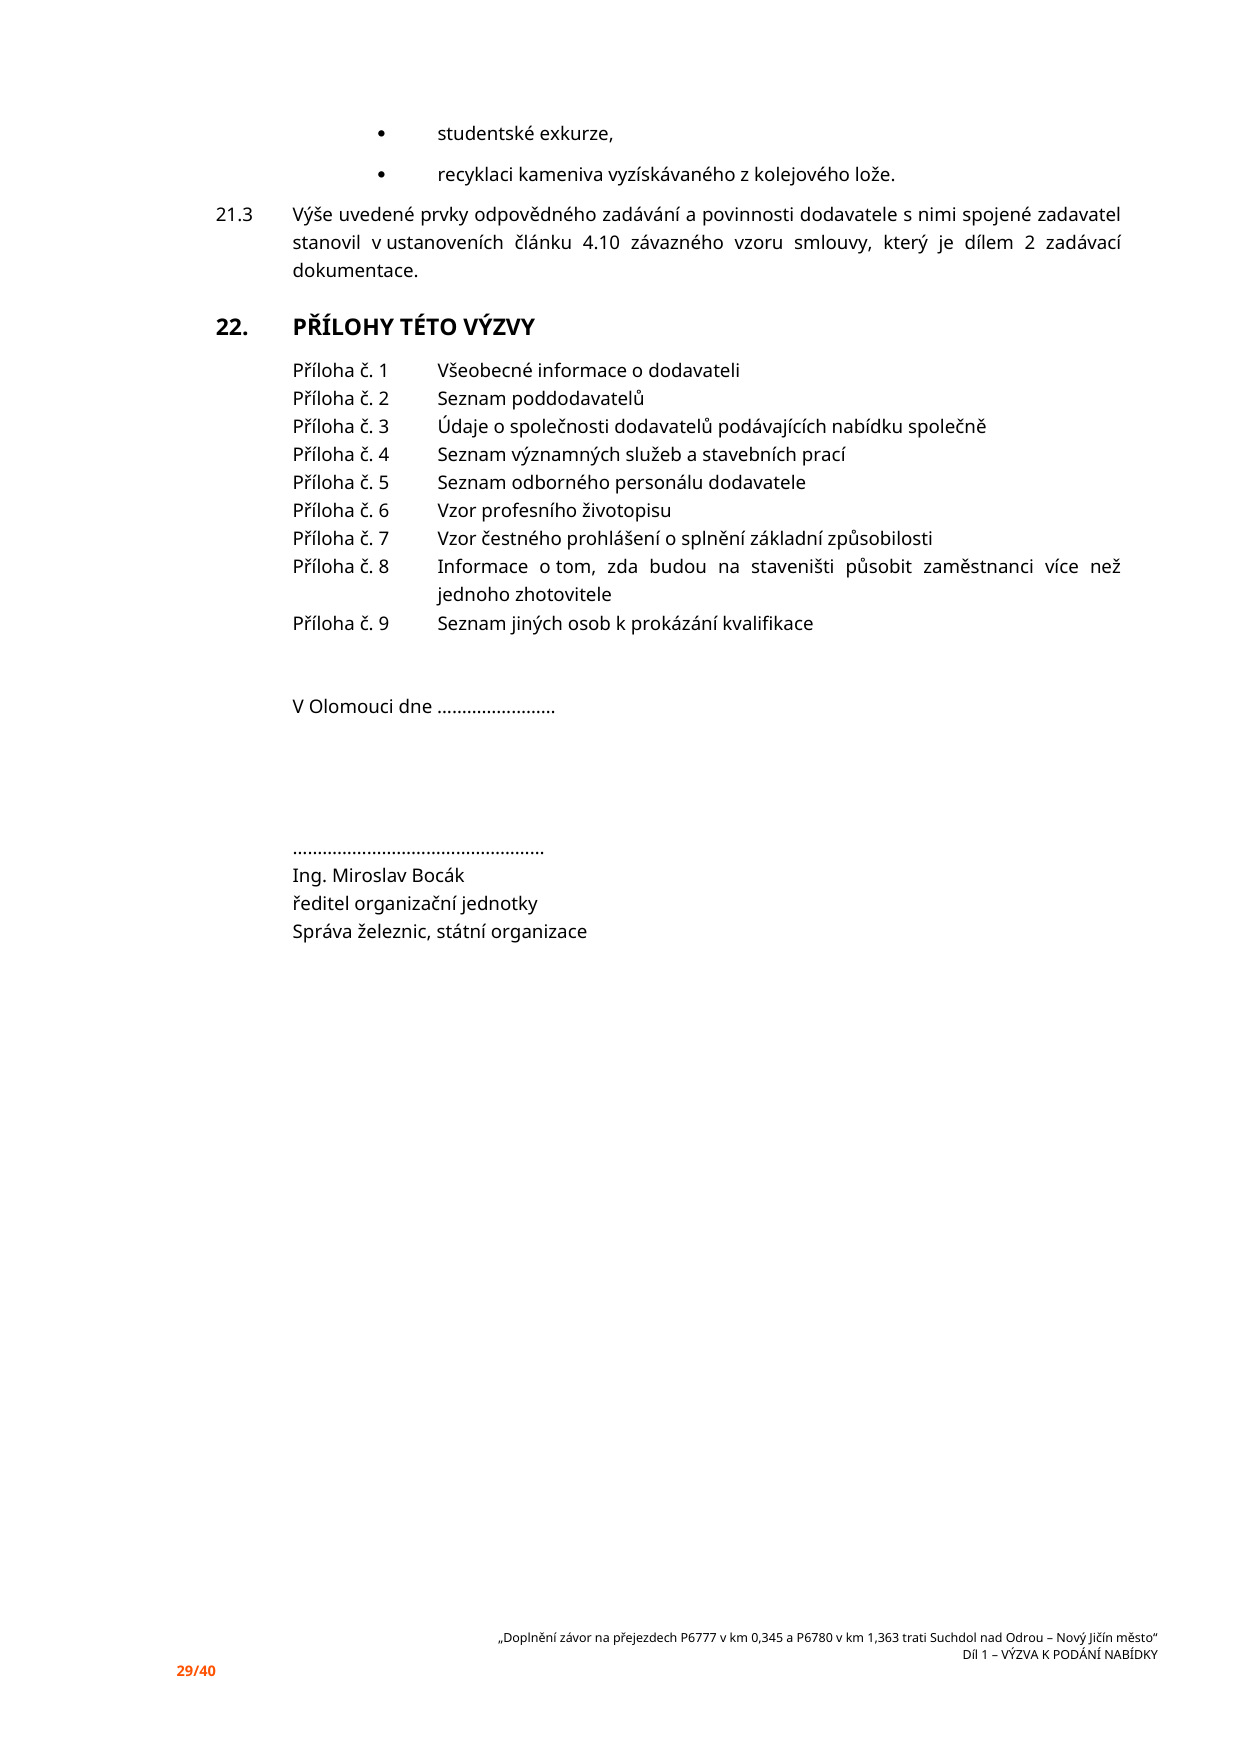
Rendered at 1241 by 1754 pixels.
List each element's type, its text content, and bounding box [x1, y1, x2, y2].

text Příloha č. 6 Vzor profesního životopisu [292, 498, 1122, 523]
text Příloha č. 4 Seznam významných služeb a stavebních prací [292, 442, 1122, 467]
text Příloha č. 7 Vzor čestného prohlášení o splnění základní způsobilosti [292, 526, 1122, 551]
text ředitel organizační jednotky [292, 890, 1122, 916]
text Příloha č. 3 Údaje o společnosti dodavatelů podávajících nabídku společně [292, 414, 1122, 439]
text Příloha č. 8 Informace o tom, zda budou na staveništi působit zaměstnanci více než jednoho zhotovitele [292, 554, 1122, 607]
text Příloha č. 5 Seznam odborného personálu dodavatele [292, 470, 1122, 495]
text PŘÍLOHY TÉTO VÝZVY [216, 311, 1122, 342]
text Správa železnic, státní organizace [292, 918, 1122, 943]
text Příloha č. 9 Seznam jiných osob k prokázání kvalifikace [292, 610, 1122, 635]
list studentské exkurze, [378, 121, 1122, 146]
text Výše uvedené prvky odpovědného zadávání a povinnosti dodavatele s nimi spojené zadavatel stanovil v ustanoveních článku 4.10 závazného vzoru smlouvy, který je dílem 2 zadávací dokumentace. [216, 202, 1122, 283]
text Příloha č. 1 Všeobecné informace o dodavateli [292, 358, 1122, 383]
text Ing. Miroslav Bocák [292, 862, 1122, 887]
text …………………………………………… [292, 834, 1122, 859]
text V Olomouci dne …………………… [292, 694, 1122, 719]
list recyklaci kameniva vyzískávaného z kolejového lože. [378, 161, 1122, 187]
text Příloha č. 2 Seznam poddodavatelů [292, 386, 1122, 411]
